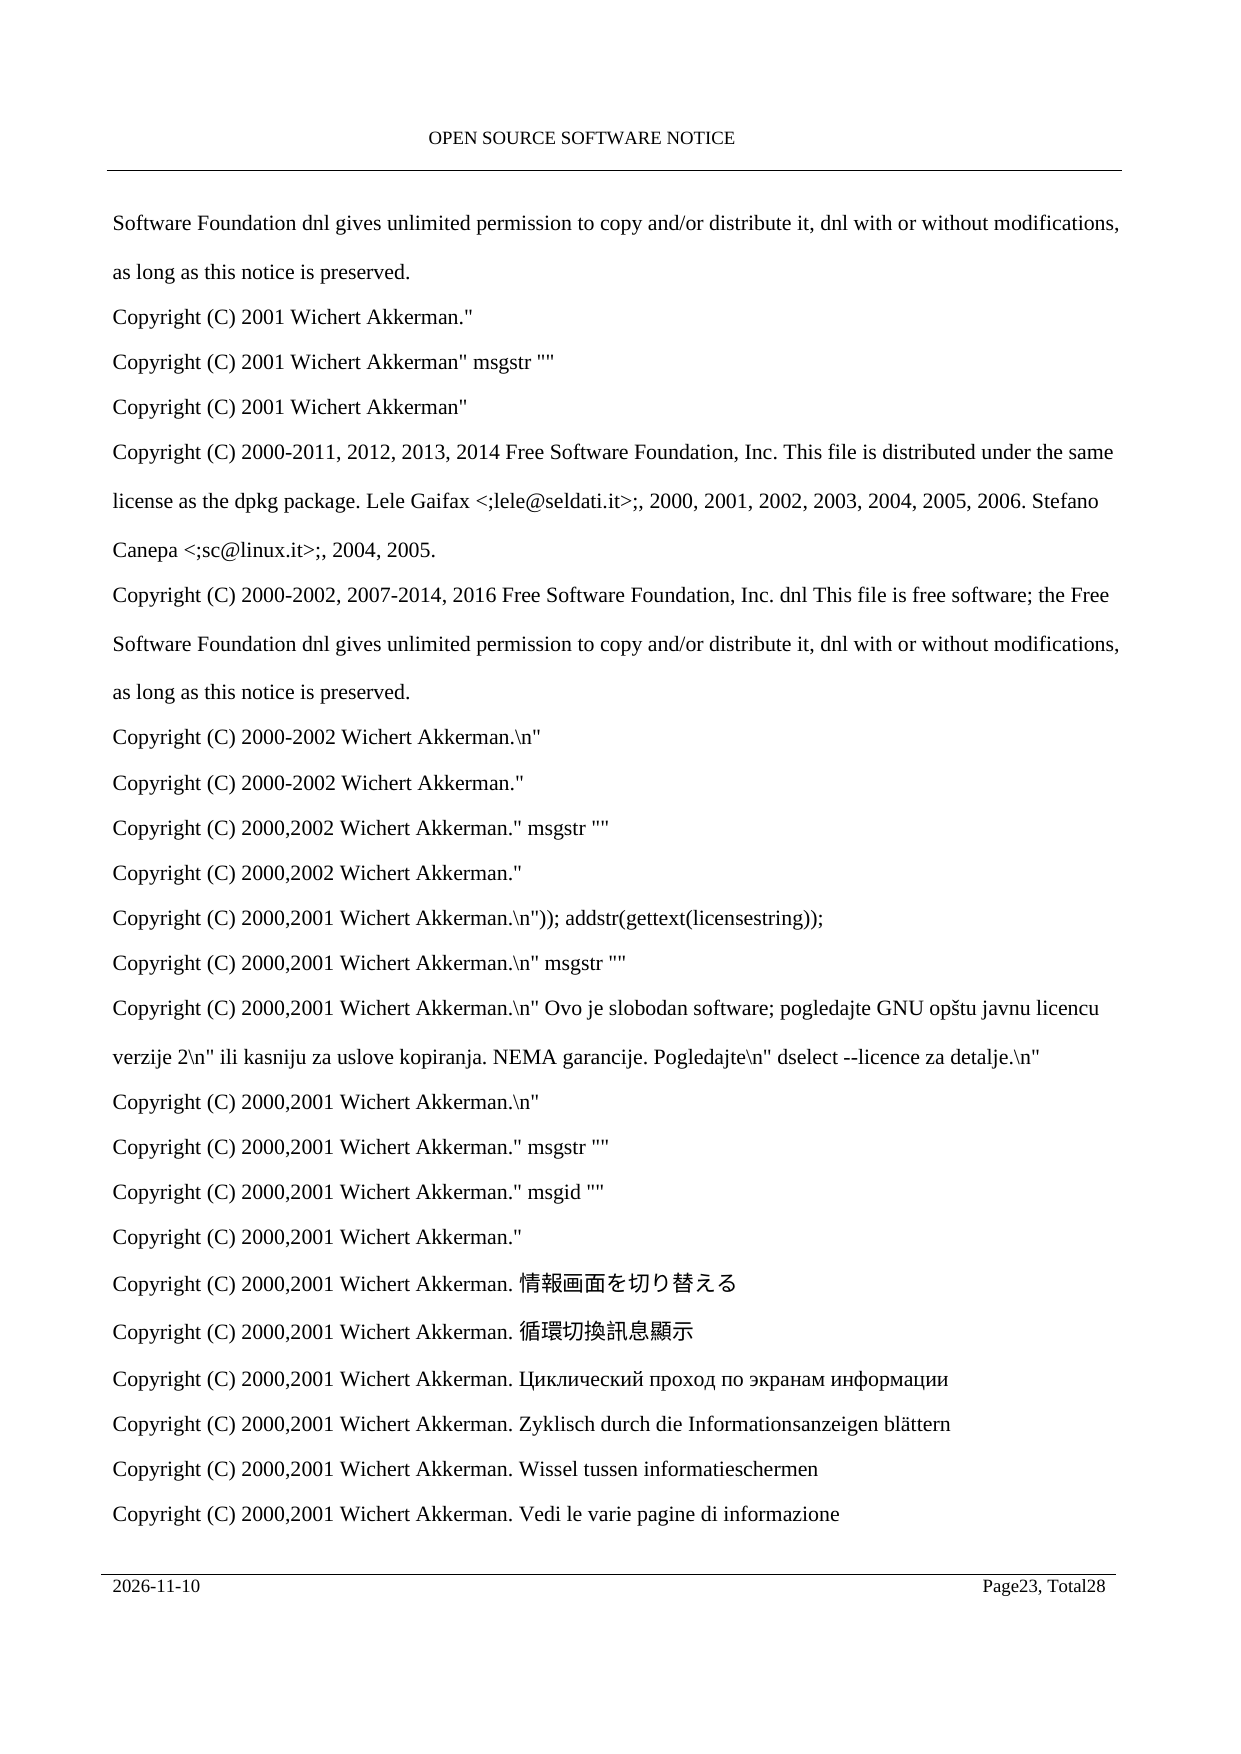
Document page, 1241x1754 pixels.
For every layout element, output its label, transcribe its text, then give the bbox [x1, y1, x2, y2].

text Copyright (C) 2000,2001 Wichert Akkerman. Циклический проход по экранам информации [112, 1362, 1128, 1395]
text Copyright (C) 2000-2002 Wichert Akkerman." [112, 766, 1128, 798]
text Copyright (C) 2000,2001 Wichert Akkerman.\n")); addstr(gettext(licensestring)); [112, 901, 1128, 934]
text Copyright (C) 2000,2001 Wichert Akkerman." [112, 1221, 1128, 1253]
text Copyright (C) 2000,2001 Wichert Akkerman. Wissel tussen informatieschermen [112, 1452, 1128, 1485]
text Copyright (C) 2001 Wichert Akkerman" msgstr "" [112, 345, 1128, 378]
text Copyright (C) 2000,2001 Wichert Akkerman.\n" msgstr "" [112, 946, 1128, 979]
text Copyright (C) 2000,2001 Wichert Akkerman. Zyklisch durch die Informationsanzeigen blättern [112, 1407, 1128, 1440]
text Copyright (C) 2000,2002 Wichert Akkerman." msgstr "" [112, 811, 1128, 843]
text Copyright (C) 2000-2002 Wichert Akkerman.\n" [112, 721, 1128, 753]
text Copyright (C) 2001 Wichert Akkerman" [112, 390, 1128, 423]
text Copyright (C) 2000-2011, 2012, 2013, 2014 Free Software Foundation, Inc. This file is distributed under the same license as the dpkg package. Lele Gaifax <;lele@seldati.it>;, 2000, 2001, 2002, 2003, 2004, 2005, 2006. Stefano Canepa <;sc@linux.it>;, 2004, 2005. [112, 436, 1128, 566]
text Copyright (C) 2001 Wichert Akkerman." [112, 300, 1128, 333]
text Copyright (C) 2000-2002, 2007-2014, 2016 Free Software Foundation, Inc. dnl This file is free software; the Free Software Foundation dnl gives unlimited permission to copy and/or distribute it, dnl with or without modifications, as long as this notice is preserved. [112, 578, 1128, 708]
text Copyright (C) 2000,2001 Wichert Akkerman." msgid "" [112, 1175, 1128, 1208]
text Copyright (C) 2000,2001 Wichert Akkerman.\n" [112, 1085, 1128, 1118]
text Copyright (C) 2000,2001 Wichert Akkerman." msgstr "" [112, 1130, 1128, 1163]
text Copyright (C) 2000,2001 Wichert Akkerman. Vedi le varie pagine di informazione [112, 1498, 1128, 1530]
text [112, 206, 1128, 288]
text Copyright (C) 2000,2002 Wichert Akkerman." [112, 856, 1128, 888]
text Copyright (C) 2000,2001 Wichert Akkerman. 循環切換訊息顯示 [112, 1314, 1128, 1346]
text Copyright (C) 2000,2001 Wichert Akkerman. 情報画面を切り替える [112, 1266, 1128, 1298]
text Copyright (C) 2000,2001 Wichert Akkerman.\n" Ovo je slobodan software; pogledajte GNU opštu javnu licencu verzije 2\n" ili kasniju za uslove kopiranja. NEMA garancije. Pogledajte\n" dselect --licence za detalje.\n" [112, 991, 1128, 1073]
